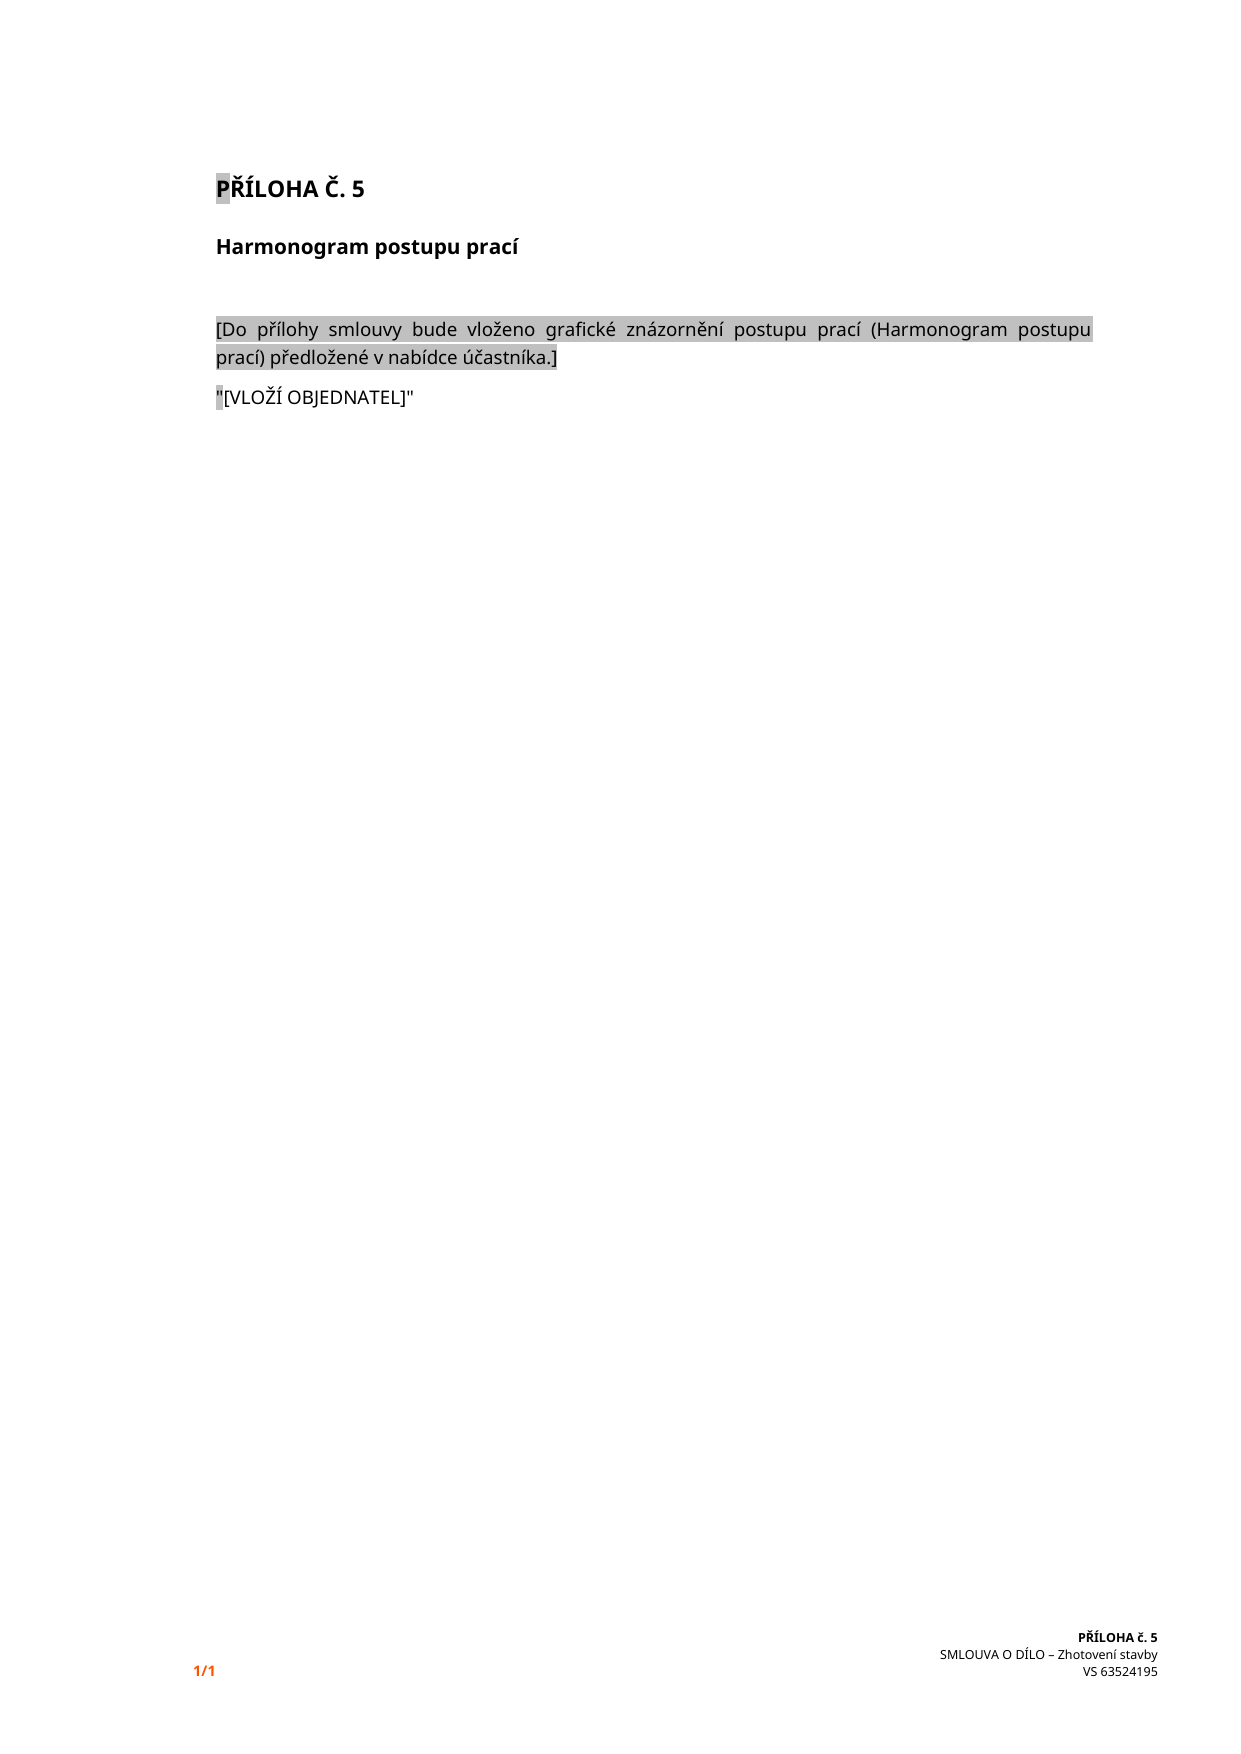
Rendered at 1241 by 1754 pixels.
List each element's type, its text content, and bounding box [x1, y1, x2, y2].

text Harmonogram postupu prací [216, 232, 1093, 260]
text Příloha č. 5 [216, 172, 1093, 204]
text [Do přílohy smlouvy bude vloženo grafické znázornění postupu prací (Harmonogram postupu prací) předložené v nabídce účastníka.] [216, 342, 1093, 370]
